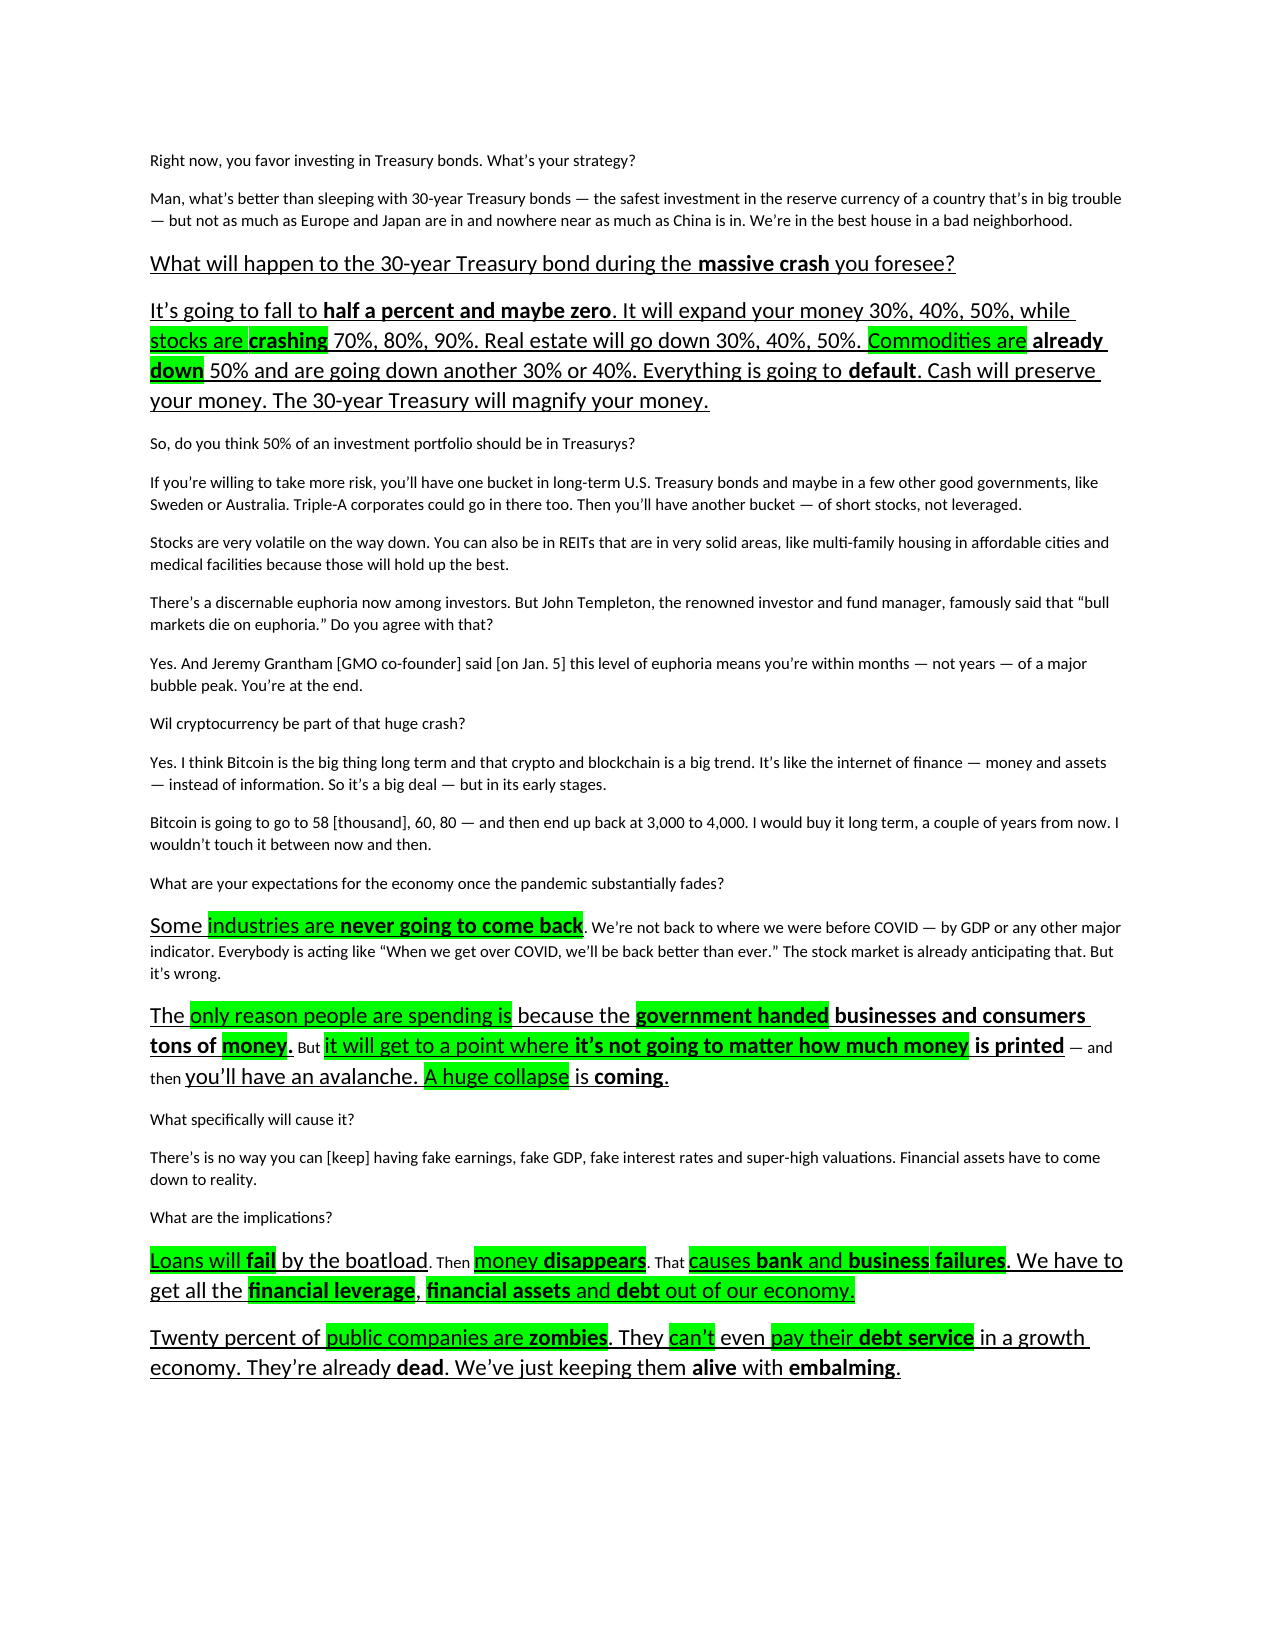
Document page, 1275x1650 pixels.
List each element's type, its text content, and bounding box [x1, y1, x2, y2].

text Loans will fail by the boatload. Then money disappears. That causes bank and business failures. We have to get all the financial leverage, financial assets and debt out of our economy. [150, 1246, 1125, 1304]
text There’s is no way you can [keep] having fake earnings, fake GDP, fake interest rates and super-high valuations. Financial assets have to come down to reality. [150, 1147, 1125, 1189]
text Wil cryptocurrency be part of that huge crash? [150, 713, 1125, 734]
text What are your expectations for the economy once the pandemic substantially fades? [150, 873, 1125, 893]
text What will happen to the 30-year Treasury bond during the massive crash you foresee? [150, 249, 1125, 277]
text It’s going to fall to half a percent and maybe zero. It will expand your money 30%, 40%, 50%, while stocks are crashing 70%, 80%, 90%. Real estate will go down 30%, 40%, 50%. Commodities are already down 50% and are going down another 30% or 40%. Everything is going to default. Cash will preserve your money. The 30-year Treasury will magnify your money. [150, 296, 1125, 414]
text Twenty percent of public companies are zombies. They can’t even pay their debt service in a growth economy. They’re already dead. We’ve just keeping them alive with embalming. [150, 1323, 1125, 1382]
text What are the implications? [150, 1208, 1125, 1228]
text Yes. I think Bitcoin is the big thing long term and that crypto and blockchain is a big trend. It’s like the internet of finance — money and assets — instead of information. So it’s a big deal — but in its early stages. [150, 752, 1125, 794]
text What specifically will cause it? [150, 1109, 1125, 1129]
text Right now, you favor investing in Treasury bonds. What’s your strategy? [150, 150, 1125, 170]
text Man, what’s better than sleeping with 30-year Treasury bonds — the safest investment in the reserve currency of a country that’s in big trouble — but not as much as Europe and Japan are in and nowhere near as much as China is in. We’re in the best house in a bad neighborhood. [150, 188, 1125, 231]
text There’s a discernable euphoria now among investors. But John Templeton, the renowned investor and fund manager, famously said that “bull markets die on euphoria.” Do you agree with that? [150, 593, 1125, 635]
text Stocks are very volatile on the way down. You can also be in REITs that are in very solid areas, like multi-family housing in affordable cities and medical facilities because those will hold up the best. [150, 532, 1125, 574]
text Some industries are never going to come back. We’re not back to where we were before COVID — by GDP or any other major indicator. Everybody is acting like “When we get over COVID, we’ll be back better than ever.” The stock market is already anticipating that. But it’s wrong. [150, 911, 1125, 983]
text The only reason people are spending is because the government handed businesses and consumers tons of money. But it will get to a point where it’s not going to matter how much money is printed — and then you’ll have an avalanche. A huge collapse is coming. [150, 1001, 1125, 1090]
text Yes. And Jeremy Grantham [GMO co-founder] said [on Jan. 5] this level of euphoria means you’re within months — not years — of a major bubble peak. You’re at the end. [150, 653, 1125, 695]
text If you’re willing to take more risk, you’ll have one bucket in long-term U.S. Treasury bonds and maybe in a few other good governments, like Sweden or Australia. Triple-A corporates could go in there too. Then you’ll have another bucket — of short stocks, not leveraged. [150, 472, 1125, 514]
text So, do you think 50% of an investment portfolio should be in Treasurys? [150, 433, 1125, 454]
text Bitcoin is going to go to 58 [thousand], 60, 80 — and then end up back at 3,000 to 4,000. I would buy it long term, a couple of years from now. I wouldn’t touch it between now and then. [150, 812, 1125, 855]
